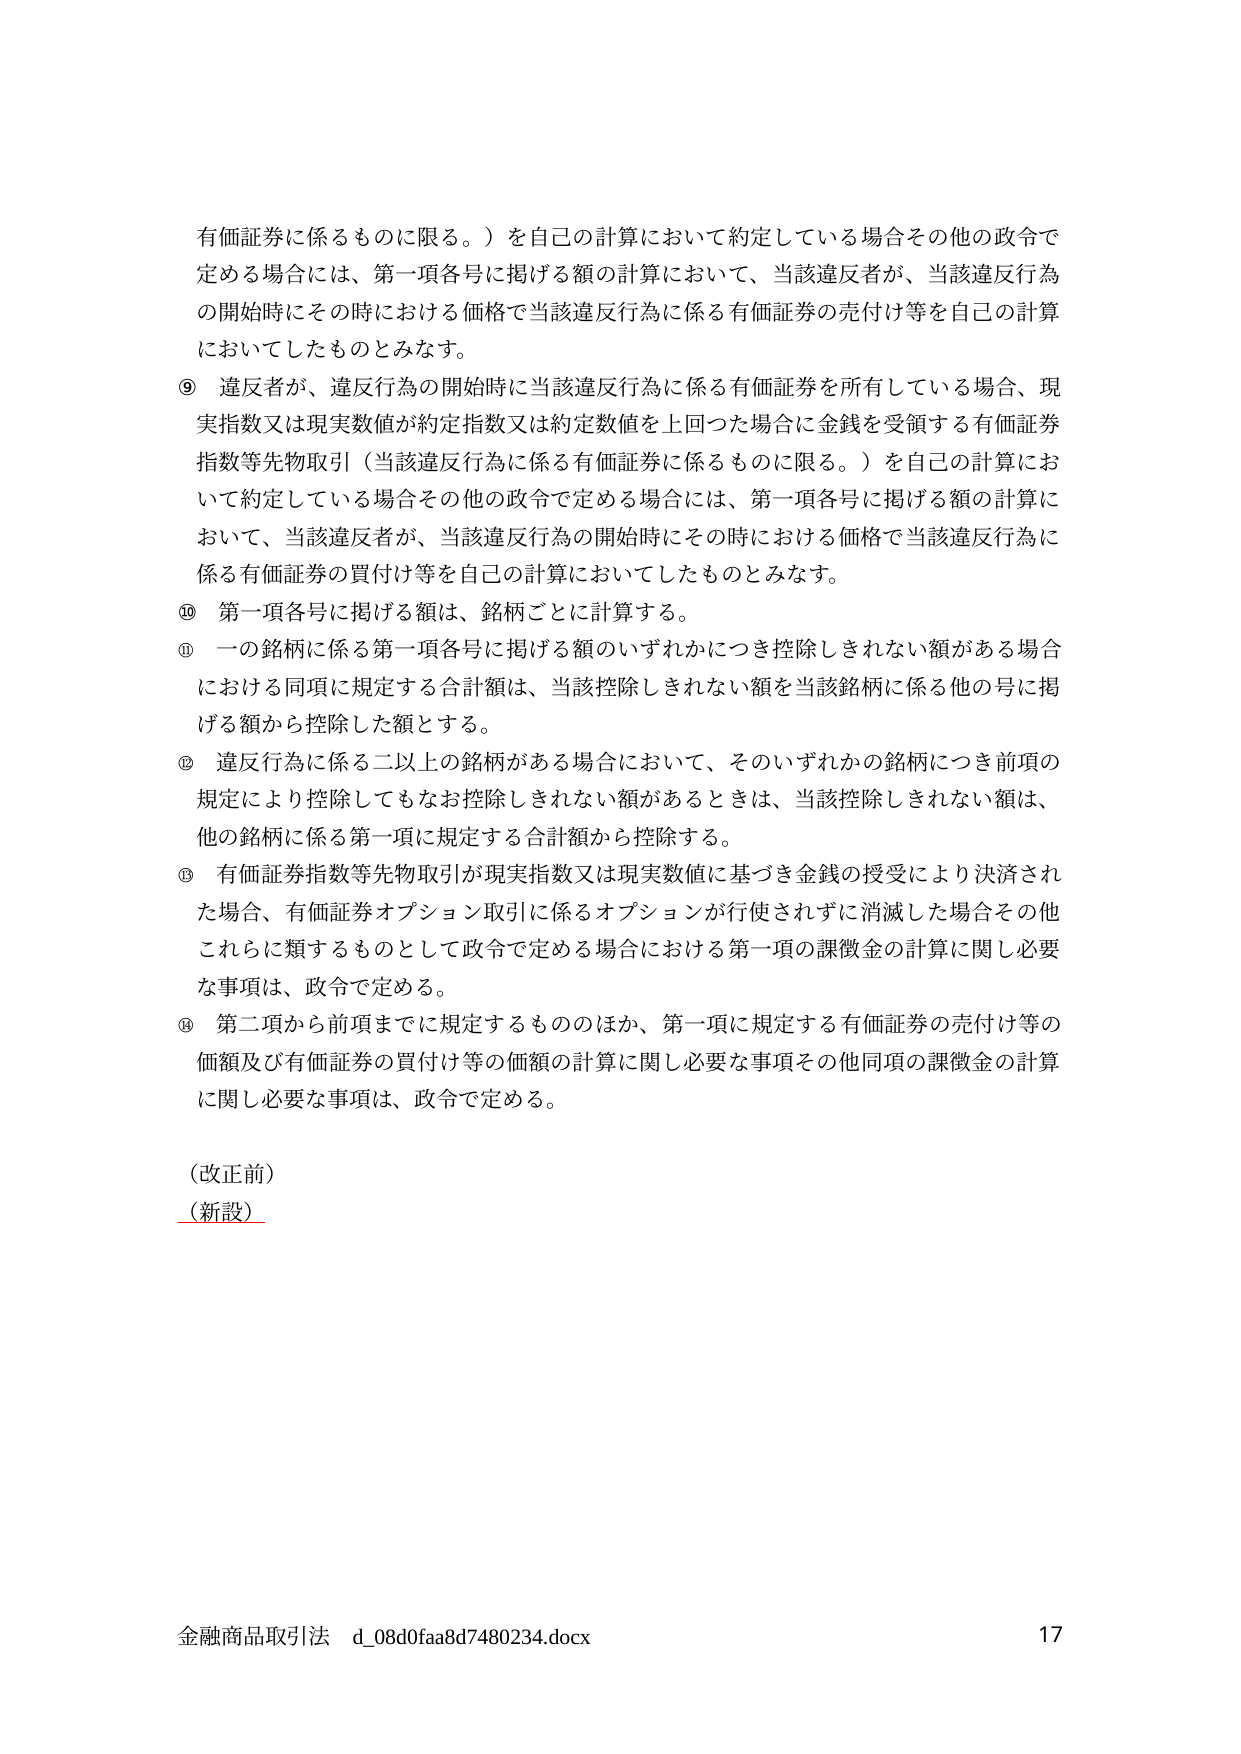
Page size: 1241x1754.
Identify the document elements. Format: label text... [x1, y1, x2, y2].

text （改正前） [177, 1154, 1063, 1192]
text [177, 217, 1063, 367]
text ⑩ 第一項各号に掲げる額は、銘柄ごとに計算する。 [177, 592, 1063, 629]
text ⑬ 有価証券指数等先物取引が現実指数又は現実数値に基づき金銭の授受により決済された場合、有価証券オプション取引に係るオプションが行使されずに消滅した場合その他これらに類するものとして政令で定める場合における第一項の課徴金の計算に関し必要な事項は、政令で定める。 [177, 854, 1063, 1004]
text ⑫ 違反行為に係る二以上の銘柄がある場合において、そのいずれかの銘柄につき前項の規定により控除してもなお控除しきれない額があるときは、当該控除しきれない額は、他の銘柄に係る第一項に規定する合計額から控除する。 [177, 742, 1063, 854]
text ⑪ 一の銘柄に係る第一項各号に掲げる額のいずれかにつき控除しきれない額がある場合における同項に規定する合計額は、当該控除しきれない額を当該銘柄に係る他の号に掲げる額から控除した額とする。 [177, 629, 1063, 742]
text ⑭ 第二項から前項までに規定するもののほか、第一項に規定する有価証券の売付け等の価額及び有価証券の買付け等の価額の計算に関し必要な事項その他同項の課徴金の計算に関し必要な事項は、政令で定める。 [177, 1004, 1063, 1117]
text ⑨ 違反者が、違反行為の開始時に当該違反行為に係る有価証券を所有している場合、現実指数又は現実数値が約定指数又は約定数値を上回つた場合に金銭を受領する有価証券指数等先物取引（当該違反行為に係る有価証券に係るものに限る。）を自己の計算において約定している場合その他の政令で定める場合には、第一項各号に掲げる額の計算において、当該違反者が、当該違反行為の開始時にその時における価格で当該違反行為に係る有価証券の買付け等を自己の計算においてしたものとみなす。 [177, 367, 1063, 592]
text （新設） [177, 1192, 1063, 1229]
